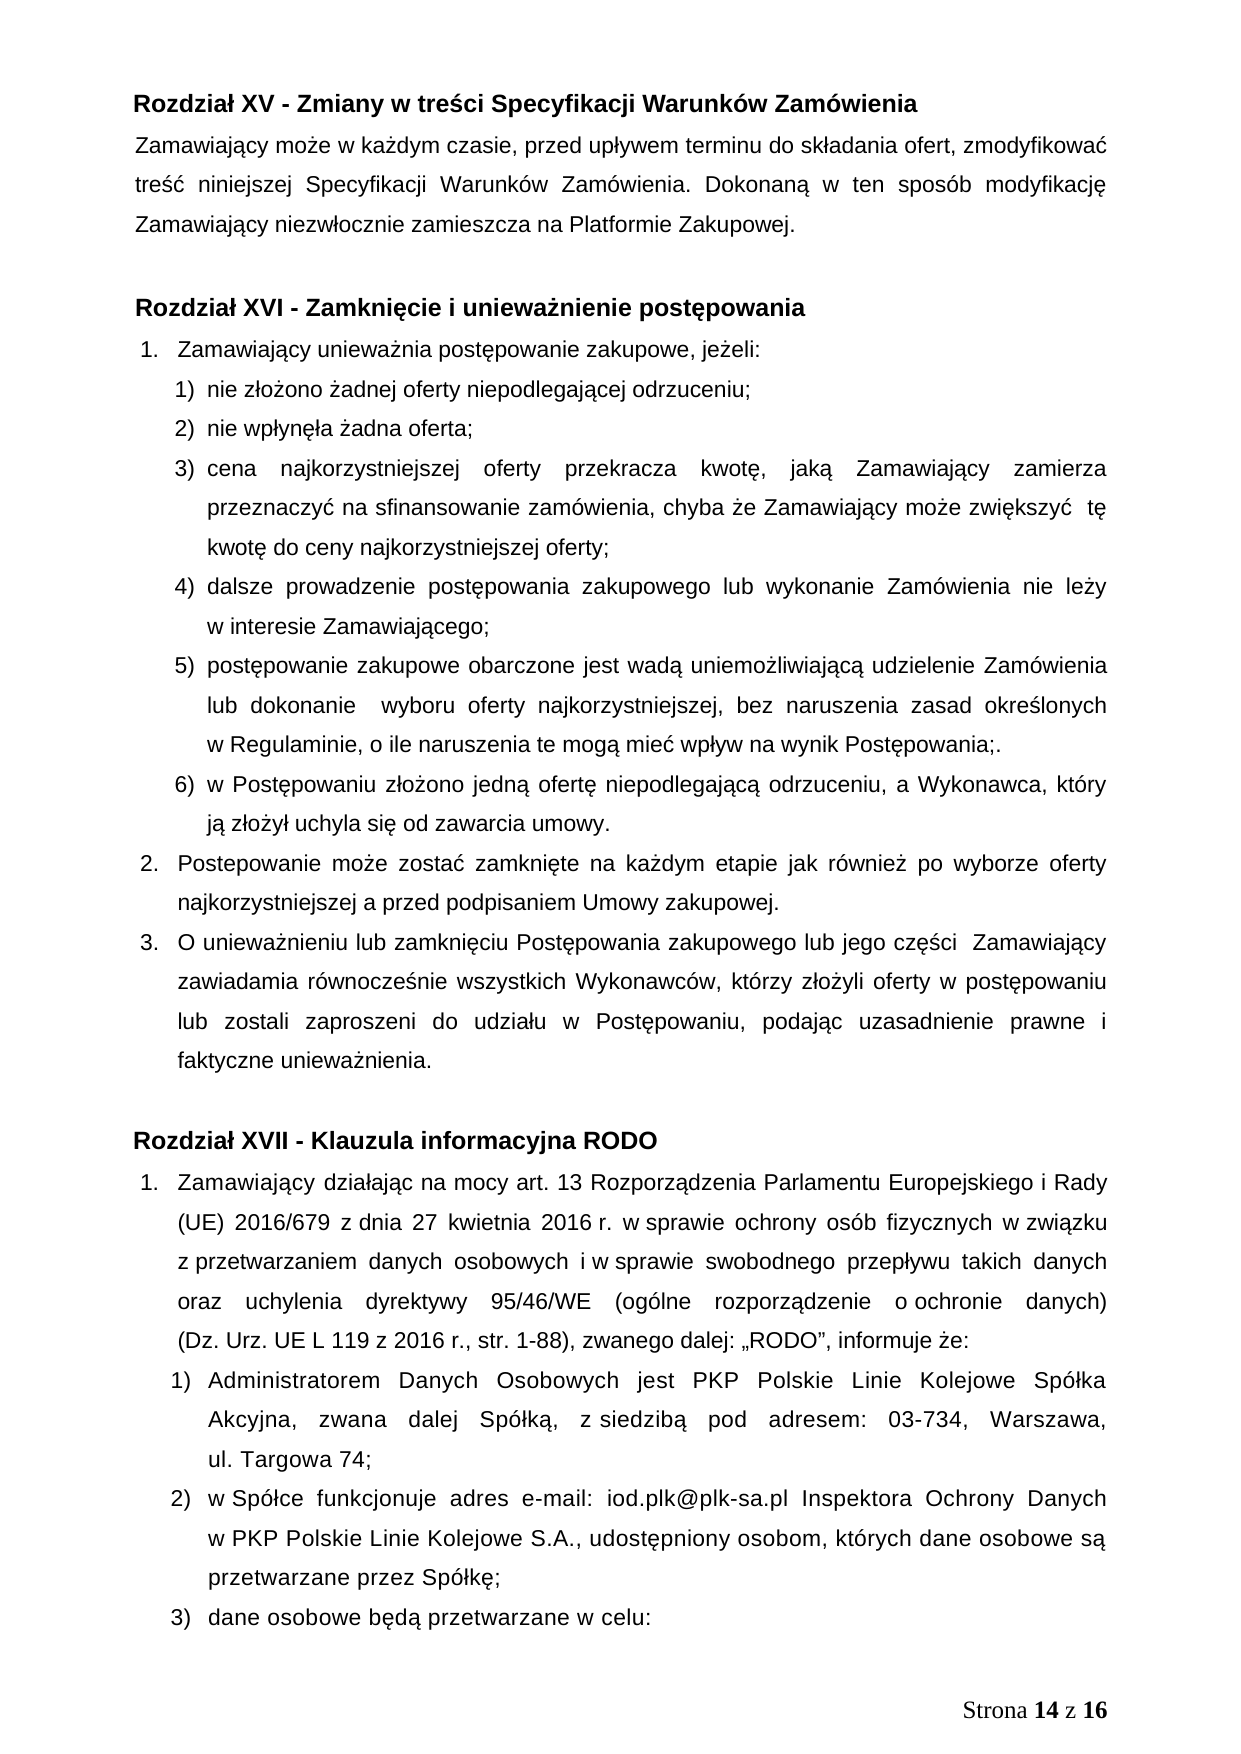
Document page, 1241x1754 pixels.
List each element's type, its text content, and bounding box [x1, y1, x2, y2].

list Zamawiający unieważnia postępowanie zakupowe, jeżeli: [140, 336, 1107, 363]
list Administratorem Danych Osobowych jest PKP Polskie Linie Kolejowe Spółka Akcyjna, zwana dalej Spółką, z siedzibą pod adresem: 03-734, Warszawa, ul. Targowa 74; [170, 1367, 1107, 1472]
list Zamawiający działając na mocy art. 13 Rozporządzenia Parlamentu Europejskiego i Rady (UE) 2016/679 z dnia 27 kwietnia 2016 r. w sprawie ochrony osób fizycznych w związku z przetwarzaniem danych osobowych i w sprawie swobodnego przepływu takich danych oraz uchylenia dyrektywy 95/46/WE (ogólne rozporządzenie o ochronie danych) (Dz. Urz. UE L 119 z 2016 r., str. 1-88), zwanego dalej: „RODO”, informuje że: [140, 1169, 1107, 1353]
list O unieważnieniu lub zamknięciu Postępowania zakupowego lub jego części Zamawiający zawiadamia równocześnie wszystkich Wykonawców, którzy złożyli oferty w postępowaniu lub zostali zaproszeni do udziału w Postępowaniu, podając uzasadnienie prawne i faktyczne unieważnienia. [140, 929, 1107, 1073]
list w Postępowaniu złożono jedną ofertę niepodlegającą odrzuceniu, a Wykonawca, który ją złożył uchyla się od zawarcia umowy. [174, 771, 1107, 837]
list nie wpłynęła żadna oferta; [174, 415, 1107, 442]
subtitle Zamawiający może w każdym czasie, przed upływem terminu do składania ofert, zmodyfikować treść niniejszej Specyfikacji Warunków Zamówienia. Dokonaną w ten sposób modyfikację Zamawiający niezwłocznie zamieszcza na Platformie Zakupowej. [135, 132, 1107, 237]
text Rozdział XVII - Klauzula informacyjna RODO [133, 1126, 1107, 1155]
list w Spółce funkcjonuje adres e-mail: iod.plk@plk-sa.pl Inspektora Ochrony Danych w PKP Polskie Linie Kolejowe S.A., udostępniony osobom, których dane osobowe są przetwarzane przez Spółkę; [170, 1485, 1107, 1590]
subtitle Rozdział XV - Zmiany w treści Specyfikacji Warunków Zamówienia [133, 89, 1107, 117]
list cena najkorzystniejszej oferty przekracza kwotę, jaką Zamawiający zamierza przeznaczyć na sfinansowanie zamówienia, chyba że Zamawiający może zwiększyć tę kwotę do ceny najkorzystniejszej oferty; [174, 455, 1107, 560]
subtitle Rozdział XVI - Zamknięcie i unieważnienie postępowania [135, 293, 1107, 322]
list postępowanie zakupowe obarczone jest wadą uniemożliwiającą udzielenie Zamówienia lub dokonanie wyboru oferty najkorzystniejszej, bez naruszenia zasad określonych w Regulaminie, o ile naruszenia te mogą mieć wpływ na wynik Postępowania;. [174, 652, 1107, 758]
list dalsze prowadzenie postępowania zakupowego lub wykonanie Zamówienia nie leży w interesie Zamawiającego; [174, 573, 1107, 639]
list nie złożono żadnej oferty niepodlegającej odrzuceniu; [174, 376, 1107, 402]
list dane osobowe będą przetwarzane w celu: [170, 1603, 1107, 1630]
list Postepowanie może zostać zamknięte na każdym etapie jak również po wyborze oferty najkorzystniejszej a przed podpisaniem Umowy zakupowej. [140, 850, 1107, 916]
